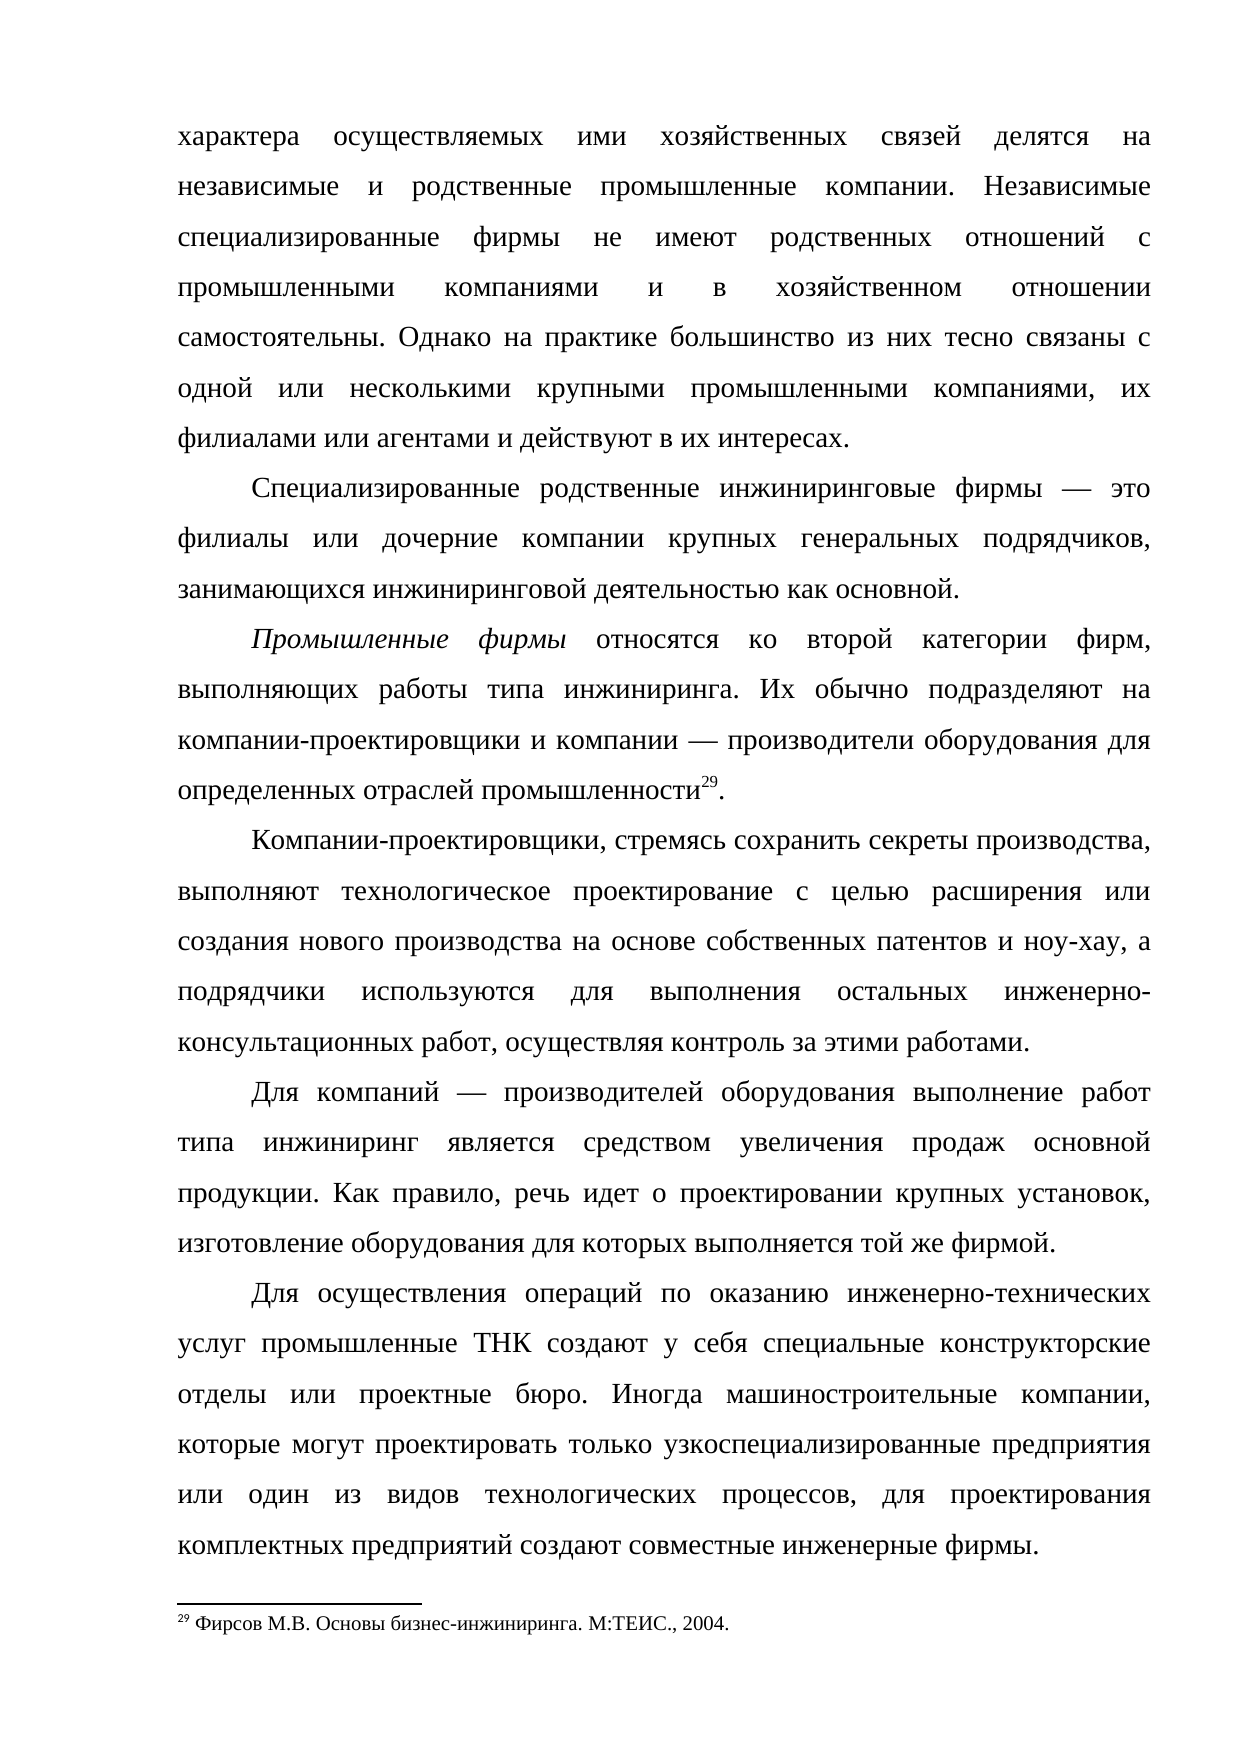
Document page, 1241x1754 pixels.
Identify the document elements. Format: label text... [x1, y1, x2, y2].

text Специализированные родственные инжиниринговые фирмы — это филиалы или дочерние компании крупных генеральных подрядчиков, занимающихся инжиниринговой деятельностью как основной. [177, 470, 1152, 604]
text Промышленные фирмы относятся ко второй категории фирм, выполняющих работы типа инжиниринга. Их обычно подразделяют на компании-проектировщики и компании — производители оборудования для определенных отраслей промышленности. [177, 621, 1152, 806]
text Компании-проектировщики, стремясь сохранить секреты производства, выполняют технологическое проектирование с целью расширения или создания нового производства на основе собственных патентов и ноу-хау, а подрядчики используются для выполнения остальных инженерно-консультационных работ, осуществляя контроль за этими работами. [177, 822, 1152, 1057]
text Для компаний — производителей оборудования выполнение работ типа инжиниринг является средством увеличения продаж основной продукции. Как правило, речь идет о проектировании крупных установок, изготовление оборудования для которых выполняется той же фирмой. [177, 1074, 1152, 1258]
text Для осуществления операций по оказанию инженерно-технических услуг промышленные ТНК создают у себя специальные конструкторские отделы или проектные бюро. Иногда машиностроительные компании, которые могут проектировать только узкоспециализированные предприятия или один из видов технологических процессов, для проектирования комплектных предприятий создают совместные инженерные фирмы. [177, 1275, 1152, 1560]
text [177, 118, 1152, 453]
